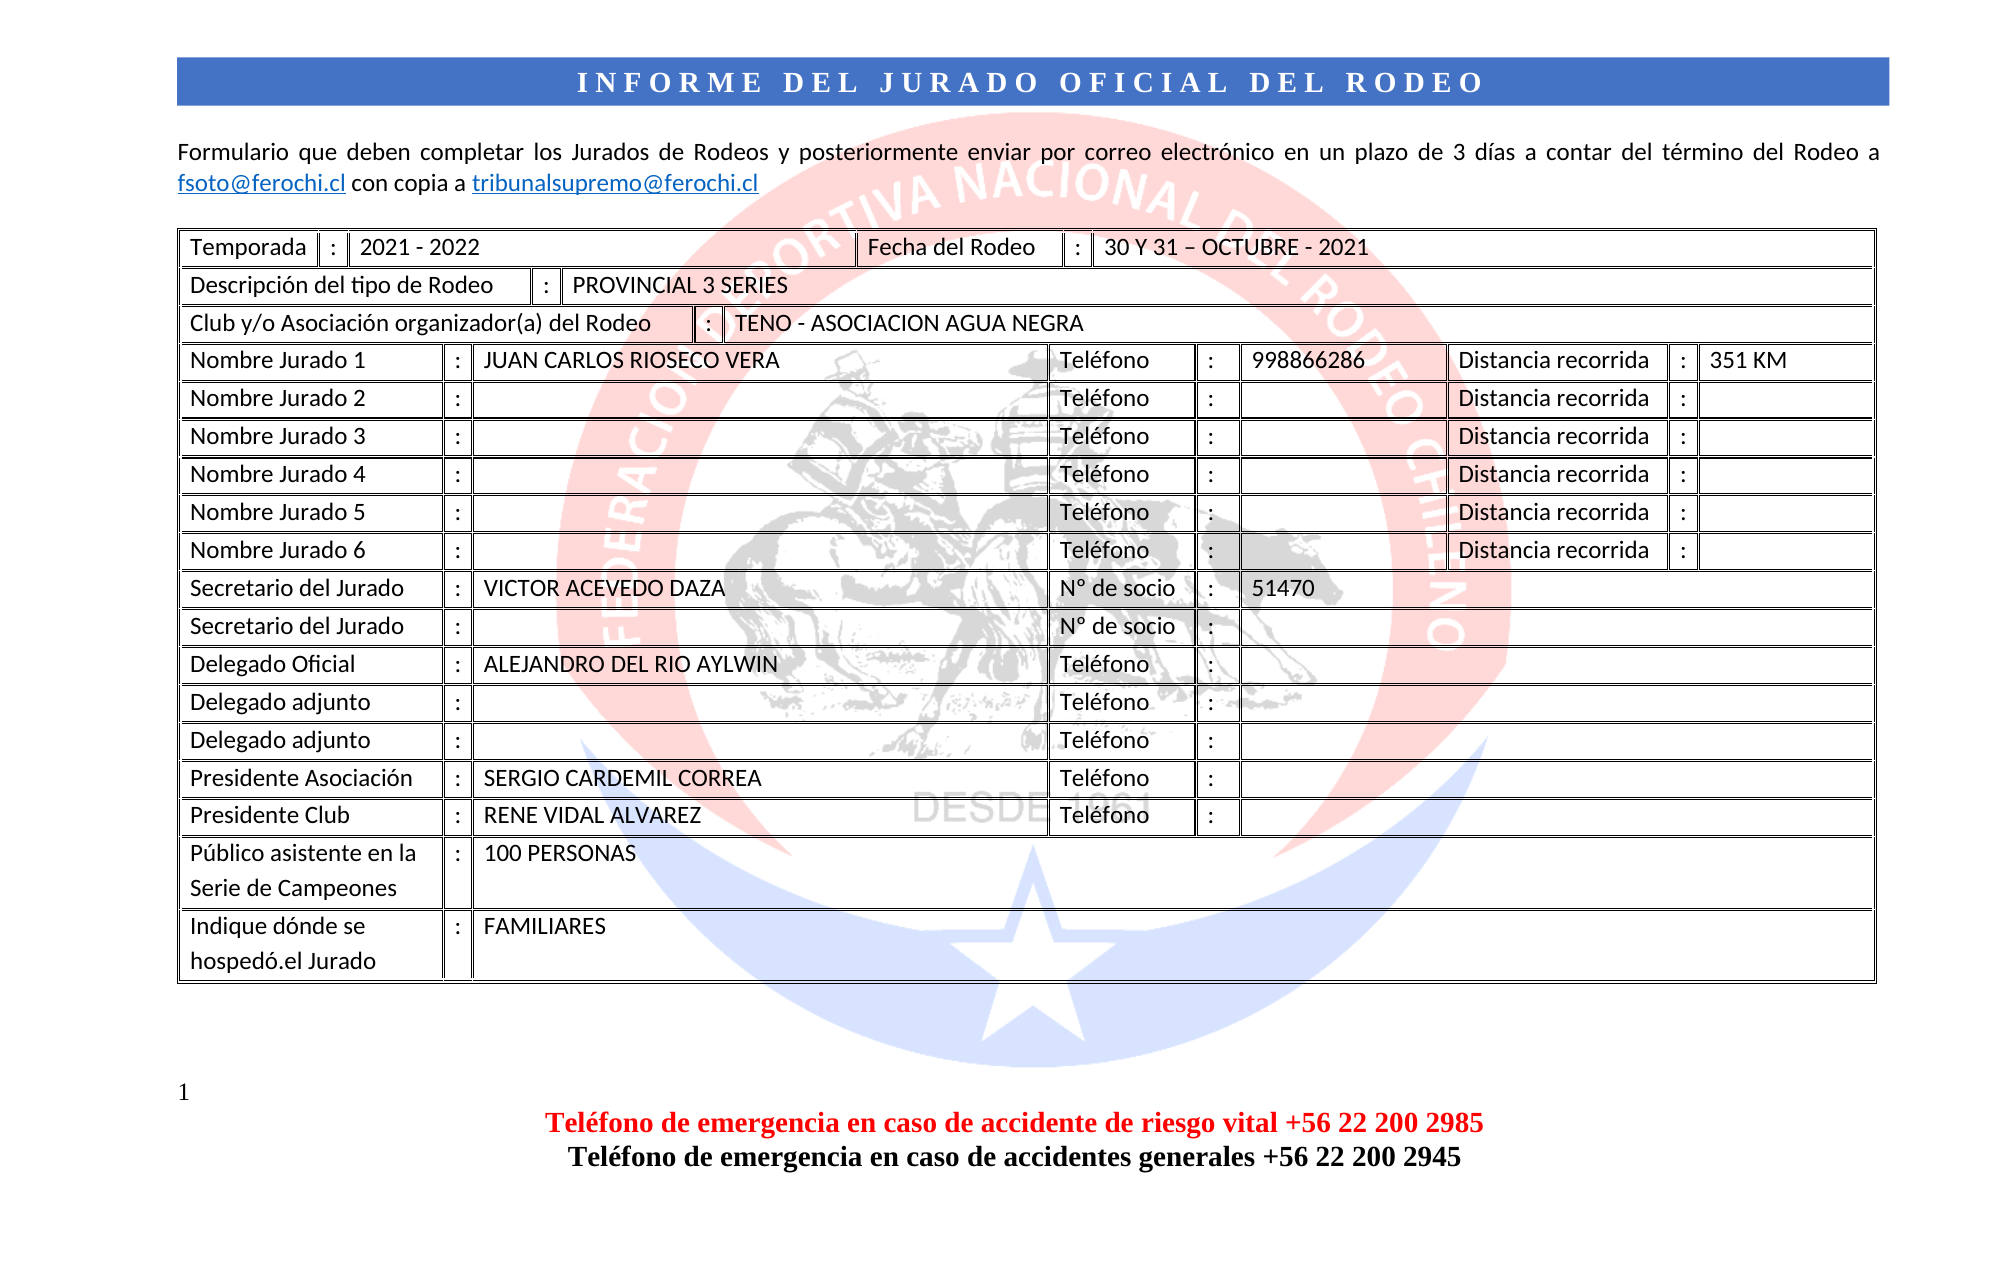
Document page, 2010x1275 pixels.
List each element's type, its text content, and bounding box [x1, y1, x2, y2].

table_cell FAMILIARES [473, 908, 1874, 980]
table_cell Club y/o Asociación organizador(a) del Rodeo [180, 304, 692, 342]
table_cell Teléfono [1050, 648, 1194, 683]
table_cell : [1198, 762, 1239, 797]
table_cell [1240, 645, 1875, 683]
table_cell Presidente Club [180, 797, 442, 834]
table_cell [474, 383, 1047, 417]
table_cell [474, 496, 1047, 531]
table_cell : [1198, 686, 1239, 721]
table_cell [474, 724, 1047, 759]
table_cell Distancia recorrida [1449, 534, 1667, 569]
table_cell : [1670, 383, 1697, 417]
table_cell 351 KM [1700, 342, 1874, 379]
table_cell Delegado adjunto [179, 683, 443, 721]
table_cell JUAN CARLOS RIOSECO VERA [474, 345, 1047, 379]
table_cell Delegado Oficial [179, 645, 443, 683]
table_header : [1063, 229, 1093, 266]
table_cell Distancia recorrida [1449, 421, 1667, 455]
table_cell [1700, 418, 1874, 455]
table_cell : [445, 572, 471, 607]
table_cell Presidente Asociación [180, 759, 442, 797]
table_header Temporada [180, 229, 319, 266]
table_cell Delegado adjunto [180, 721, 442, 759]
table_cell : [1198, 610, 1239, 645]
table_cell : [1198, 496, 1239, 531]
table_cell Teléfono [1050, 534, 1194, 569]
table_header 30 Y 31 – OCTUBRE - 2021 [1093, 231, 1874, 266]
table_cell : [1198, 383, 1239, 417]
table_header 2021 - 2022 [348, 231, 856, 266]
table_cell Teléfono [1050, 762, 1194, 797]
table_cell : [1670, 496, 1697, 531]
table_cell Distancia recorrida [1449, 345, 1667, 379]
table_cell : [445, 496, 471, 531]
table_cell : [445, 838, 471, 907]
table_cell 100 PERSONAS [474, 835, 1874, 907]
table_cell [1242, 759, 1874, 797]
table_cell : [445, 724, 471, 759]
table_cell : [1198, 572, 1239, 607]
table_header : [319, 231, 348, 266]
table_cell [1242, 459, 1446, 493]
table_cell : [1670, 459, 1697, 493]
table_cell [1242, 797, 1874, 834]
table_cell Nombre Jurado 2 [180, 380, 442, 417]
table_cell Teléfono [1050, 686, 1194, 721]
table_cell Nº de socio [1050, 610, 1194, 645]
text Formulario que deben completar los Jurados de Rodeos y posteriormente enviar por correo electrónico en un plazo de 3 días a contar del término del Rodeo a fsoto@ferochi.cl con copia a tribunalsupremo@ferochi.cl [177, 136, 1884, 197]
table_cell [474, 421, 1047, 455]
table_cell : [1670, 345, 1697, 379]
table_cell : [445, 762, 471, 797]
table_cell Teléfono [1050, 345, 1194, 379]
table_cell : [1198, 800, 1239, 834]
table_cell : [445, 345, 471, 379]
table_cell : [445, 800, 471, 834]
table_cell Distancia recorrida [1449, 383, 1667, 417]
table_cell : [445, 610, 471, 645]
table_cell PROVINCIAL 3 SERIES [563, 266, 1874, 304]
table_cell Teléfono [1050, 496, 1194, 531]
table_cell [1242, 496, 1446, 531]
table_cell [474, 534, 1047, 569]
table_cell [1698, 455, 1875, 493]
table_cell [1242, 421, 1446, 455]
table_cell : [445, 534, 471, 569]
table_cell Nombre Jurado 3 [180, 418, 442, 455]
table_cell : [1198, 421, 1239, 455]
table_cell Teléfono [1050, 421, 1194, 455]
table_cell : [696, 307, 722, 342]
table_cell Teléfono [1050, 800, 1194, 834]
table_cell Nombre Jurado 4 [179, 455, 443, 493]
table_cell Nombre Jurado 1 [180, 342, 442, 379]
table_cell Descripción del tipo de Rodeo [180, 266, 530, 304]
table_cell 51470 [1240, 569, 1875, 607]
table_cell : [445, 383, 471, 417]
table_cell Teléfono [1050, 459, 1194, 493]
table_cell Nombre Jurado 6 [179, 531, 443, 569]
table_cell TENO - ASOCIACION AGUA NEGRA [725, 304, 1874, 342]
table_cell : [445, 421, 471, 455]
table_cell RENE VIDAL ALVAREZ [474, 800, 1047, 834]
table_cell : [1198, 724, 1239, 759]
table_cell Distancia recorrida [1449, 496, 1667, 531]
table_cell : [1198, 459, 1239, 493]
table_cell 998866286 [1242, 345, 1446, 379]
table_cell : [1670, 421, 1697, 455]
table_cell SERGIO CARDEMIL CORREA [474, 762, 1047, 797]
table_cell Distancia recorrida [1449, 459, 1667, 493]
table_cell : [445, 648, 471, 683]
table_cell Teléfono [1050, 724, 1194, 759]
table_cell : [1198, 345, 1239, 379]
table_cell : [1670, 534, 1697, 569]
table_cell [474, 610, 1047, 645]
table_cell : [443, 911, 472, 980]
table_cell : [533, 269, 560, 304]
table_cell : [1198, 648, 1239, 683]
table_cell Secretario del Jurado [179, 607, 443, 645]
table_cell Secretario del Jurado [179, 569, 443, 607]
table_cell [1240, 683, 1875, 721]
table_cell [474, 459, 1047, 493]
table_cell Público asistente en la Serie de Campeones [180, 835, 442, 907]
table_cell [1242, 721, 1874, 759]
table_cell : [445, 459, 471, 493]
table_cell Indique dónde se hospedó.el Jurado [180, 908, 443, 980]
table_cell [1240, 607, 1875, 645]
table_cell [1700, 380, 1874, 417]
table_cell : [445, 686, 471, 721]
table_cell [1242, 383, 1446, 417]
table_cell Nº de socio [1050, 572, 1194, 607]
table_cell [1242, 534, 1446, 569]
table_cell [474, 686, 1047, 721]
table_cell ALEJANDRO DEL RIO AYLWIN [474, 648, 1047, 683]
table_cell [1698, 531, 1875, 569]
table_header Fecha del Rodeo [856, 231, 1063, 266]
table_cell VICTOR ACEVEDO DAZA [474, 572, 1047, 607]
table_cell Teléfono [1050, 383, 1194, 417]
table_cell [1698, 493, 1875, 531]
table_cell : [1198, 534, 1239, 569]
table_cell Nombre Jurado 5 [179, 493, 443, 531]
